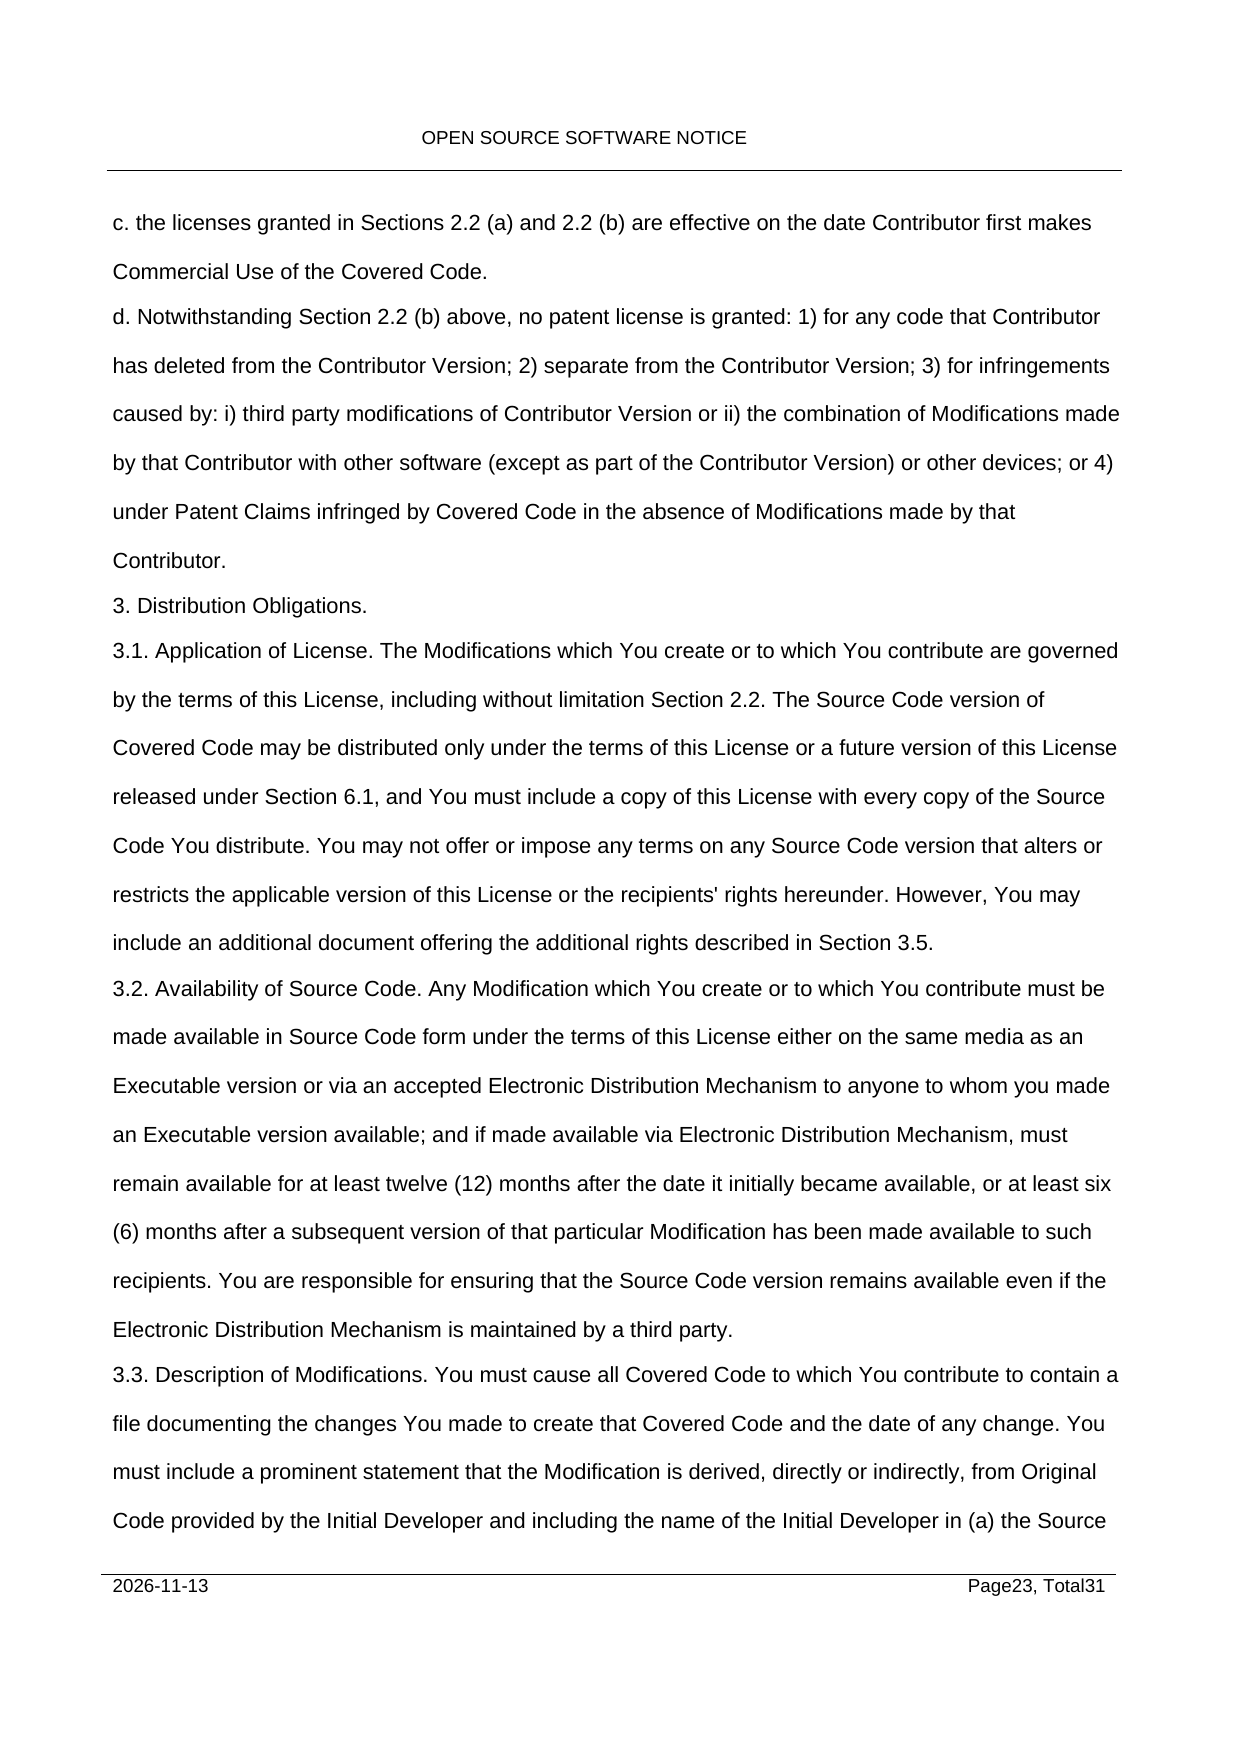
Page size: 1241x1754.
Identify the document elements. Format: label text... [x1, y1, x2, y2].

text 3.1. Application of License. The Modifications which You create or to which You contribute are governed by the terms of this License, including without limitation Section 2.2. The Source Code version of Covered Code may be distributed only under the terms of this License or a future version of this License released under Section 6.1, and You must include a copy of this License with every copy of the Source Code You distribute. You may not offer or impose any terms on any Source Code version that alters or restricts the applicable version of this License or the recipients' rights hereunder. However, You may include an additional document offering the additional rights described in Section 3.5. [112, 634, 1128, 959]
text 3. Distribution Obligations. [112, 589, 1128, 622]
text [112, 1358, 1128, 1537]
text d. Notwithstanding Section 2.2 (b) above, no patent license is granted: 1) for any code that Contributor has deleted from the Contributor Version; 2) separate from the Contributor Version; 3) for infringements caused by: i) third party modifications of Contributor Version or ii) the combination of Modifications made by that Contributor with other software (except as part of the Contributor Version) or other devices; or 4) under Patent Claims infringed by Covered Code in the absence of Modifications made by that Contributor. [112, 300, 1128, 576]
text 3.2. Availability of Source Code. Any Modification which You create or to which You contribute must be made available in Source Code form under the terms of this License either on the same media as an Executable version or via an accepted Electronic Distribution Mechanism to anyone to whom you made an Executable version available; and if made available via Electronic Distribution Mechanism, must remain available for at least twelve (12) months after the date it initially became available, or at least six (6) months after a subsequent version of that particular Modification has been made available to such recipients. You are responsible for ensuring that the Source Code version remains available even if the Electronic Distribution Mechanism is maintained by a third party. [112, 972, 1128, 1346]
text c. the licenses granted in Sections 2.2 (a) and 2.2 (b) are effective on the date Contributor first makes Commercial Use of the Covered Code. [112, 206, 1128, 288]
